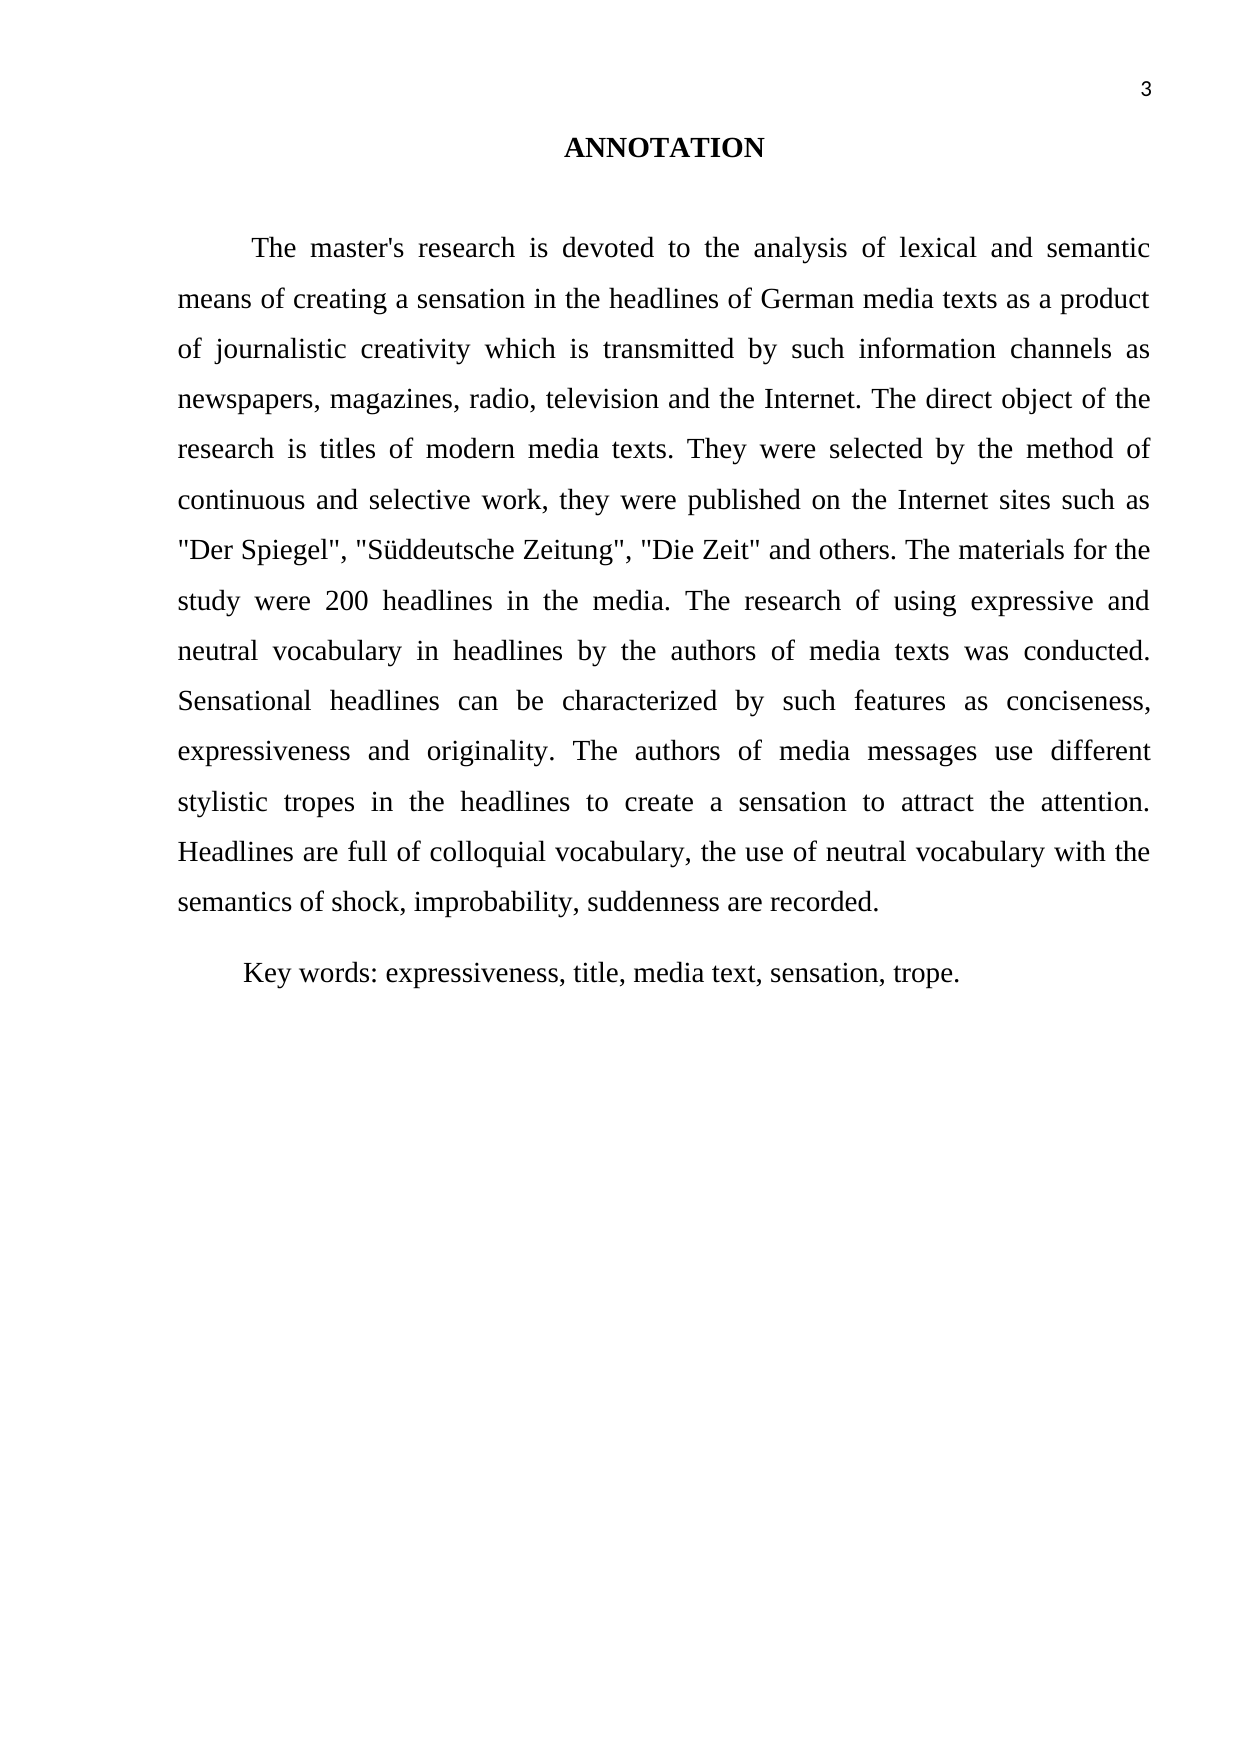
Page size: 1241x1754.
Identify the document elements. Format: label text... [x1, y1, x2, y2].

text ANNOTATION [177, 130, 1152, 163]
text The master's research is devoted to the analysis of lexical and semantic means of creating a sensation in the headlines of German media texts as a product of journalistic creativity which is transmitted by such information channels as newspapers, magazines, radio, television and the Internet. The direct object of the research is titles of modern media texts. They were selected by the method of continuous and selective work, they were published on the Internet sites such as "Der Spiegel", "Süddeutsche Zeitung", "Die Zeit" and others. The materials for the study were 200 headlines in the media. The research of using expressive and neutral vocabulary in headlines by the authors of media texts was conducted. Sensational headlines can be characterized by such features as conciseness, expressiveness and originality. The authors of media messages use different stylistic tropes in the headlines to create a sensation to attract the attention. Headlines are full of colloquial vocabulary, the use of neutral vocabulary with the semantics of shock, improbability, suddenness are recorded. [177, 230, 1152, 918]
text Key words: expressiveness, title, media text, sensation, trope. [177, 956, 1152, 989]
